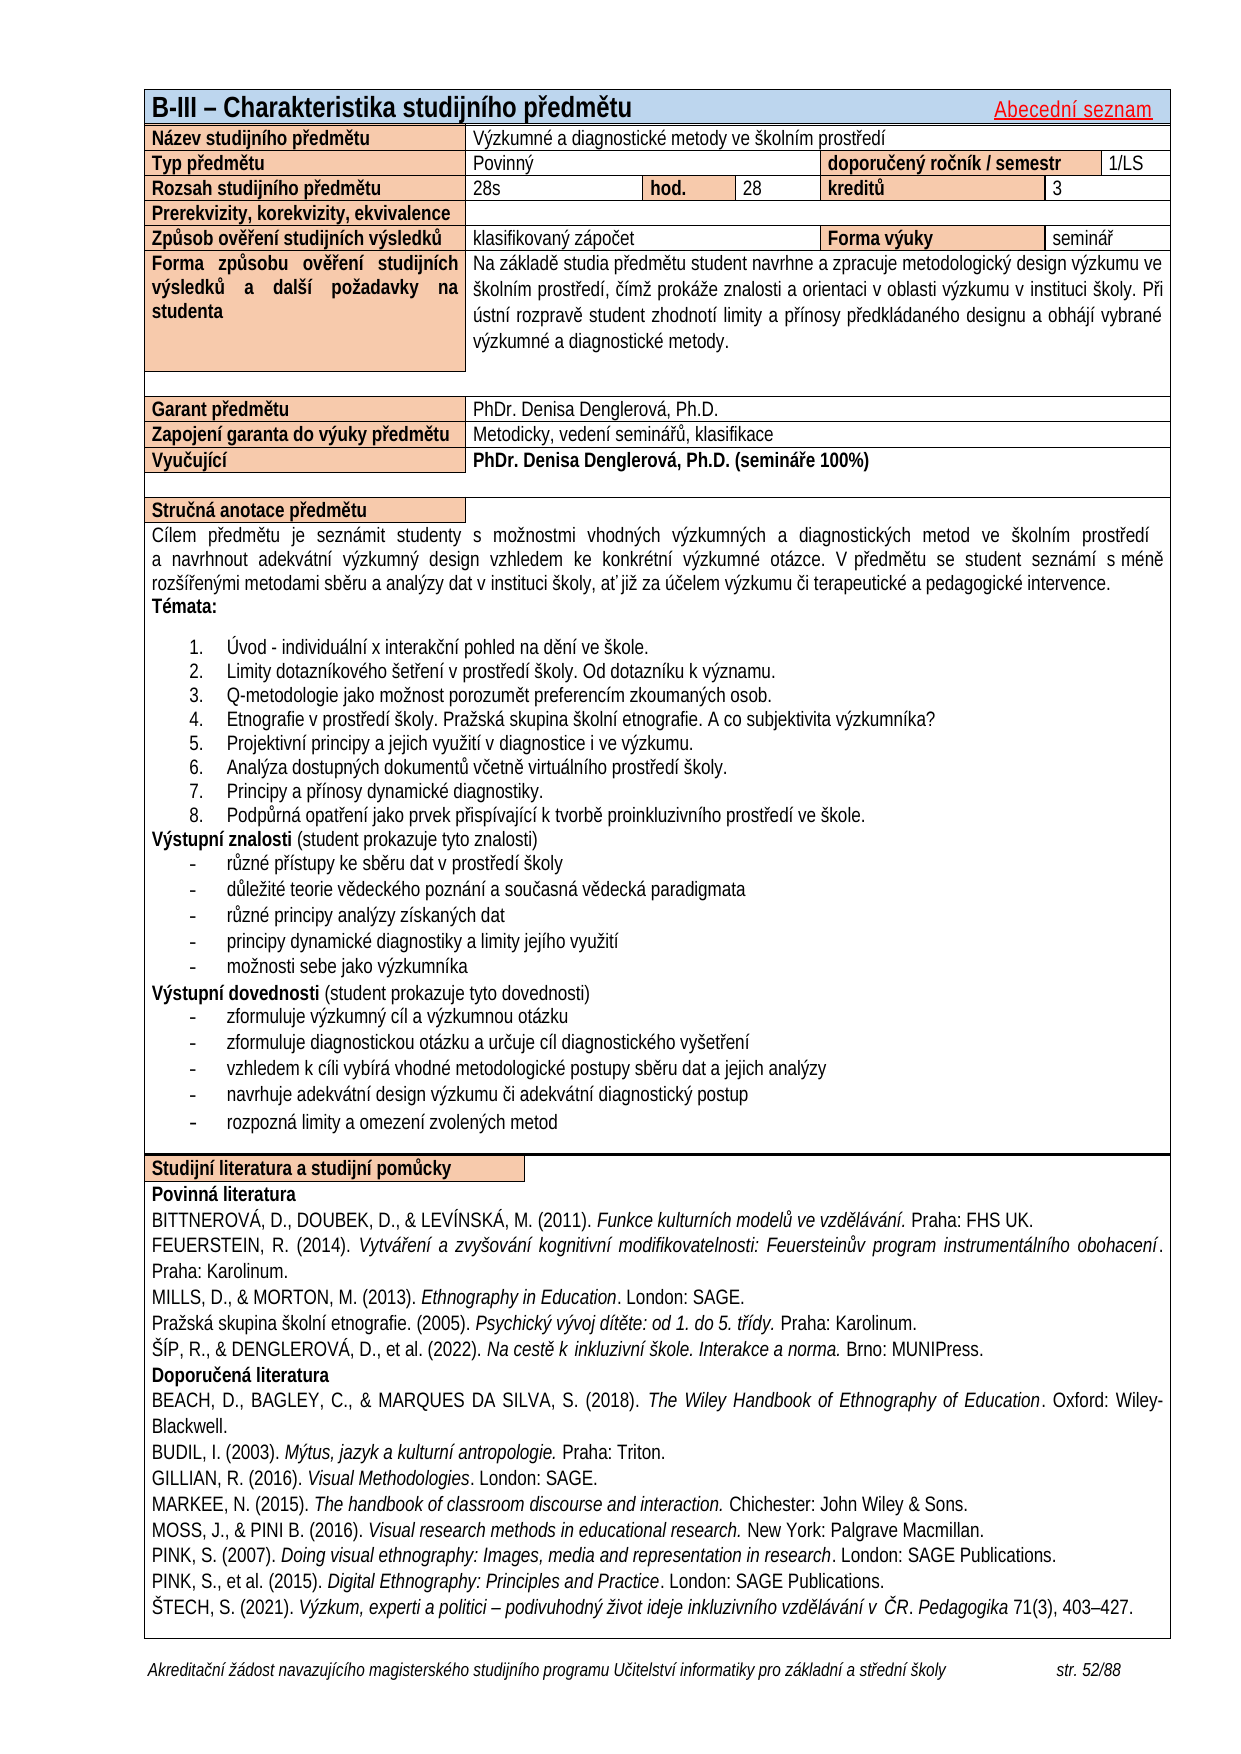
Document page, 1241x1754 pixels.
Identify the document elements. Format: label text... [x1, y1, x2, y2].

table_cell PhDr. Denisa Denglerová, Ph.D. (semináře 100%) [466, 448, 1170, 472]
table_cell Typ předmětu [145, 151, 465, 175]
table_cell Rozsah studijního předmětu [145, 176, 465, 200]
table_cell Název studijního předmětu [145, 126, 465, 150]
table_cell Výzkumné a diagnostické metody ve školním prostředí [466, 126, 1170, 150]
table_cell Zapojení garanta do výuky předmětu [145, 422, 465, 447]
table_cell Způsob ověření studijních výsledků [145, 226, 465, 250]
table_cell Garant předmětu [145, 397, 465, 421]
table_cell Povinný [466, 151, 820, 175]
table_cell Forma způsobu ověření studijních výsledků a další požadavky na studenta [145, 251, 465, 371]
table_cell Forma výuky [821, 226, 1044, 250]
table_cell Metodicky, vedení seminářů, klasifikace [466, 422, 1170, 447]
table_cell PhDr. Denisa Denglerová, Ph.D. [466, 397, 1170, 421]
table_cell [466, 498, 1170, 522]
table_cell Studijní literatura a studijní pomůcky [145, 1156, 524, 1181]
table_cell 28 [736, 176, 820, 200]
table_cell [525, 1156, 1170, 1181]
table_cell doporučený ročník / semestr [821, 151, 1101, 175]
table_cell 3 [1046, 176, 1170, 200]
table_cell [145, 472, 1170, 497]
table_cell [145, 371, 1170, 396]
table_cell Stručná anotace předmětu [145, 498, 465, 522]
table_cell kreditů [821, 176, 1044, 200]
table_cell klasifikovaný zápočet [466, 226, 820, 250]
table_cell 28s [466, 176, 642, 200]
table_cell Povinná literatura BITTNEROVÁ, D., DOUBEK, D., & LEVÍNSKÁ, M. (2011). Funkce kulturních modelů ve vzdělávání. Praha: FHS UK. FEUERSTEIN, R. (2014). Vytváření a zvyšování kognitivní modifikovatelnosti: Feuersteinův program instrumentálního obohacení. Praha: Karolinum. MILLS, D., & MORTON, M. (2013). Ethnography in Education. London: SAGE. Pražská skupina školní etnografie. (2005). Psychický vývoj dítěte: od 1. do 5. třídy. Praha: Karolinum. ŠÍP, R., & DENGLEROVÁ, D., et al. (2022). Na cestě k inkluzivní škole. Interakce a norma. Brno: MUNIPress. Doporučená literatura BEACH, D., BAGLEY, C., & MARQUES DA SILVA, S. (2018). The Wiley Handbook of Ethnography of Education. Oxford: Wiley-Blackwell. BUDIL, I. (2003). Mýtus, jazyk a kulturní antropologie. Praha: Triton. GILLIAN, R. (2016). Visual Methodologies. London: SAGE. MARKEE, N. (2015). The handbook of classroom discourse and interaction. Chichester: John Wiley & Sons. MOSS, J., & PINI B. (2016). Visual research methods in educational research. New York: Palgrave Macmillan. PINK, S. (2007). Doing visual ethnography: Images, media and representation in research. London: SAGE Publications. PINK, S., et al. (2015). Digital Ethnography: Principles and Practice. London: SAGE Publications. ŠTECH, S. (2021). Výzkum, experti a politici – podivuhodný život ideje inkluzivního vzdělávání v ČR. Pedagogika 71(3), 403–427. [145, 1181, 1170, 1637]
table_cell Cílem předmětu je seznámit studenty s možnostmi vhodných výzkumných a diagnostických metod ve školním prostředí a navrhnout adekvátní výzkumný design vzhledem ke konkrétní výzkumné otázce. V předmětu se student seznámí s méně rozšířenými metodami sběru a analýzy dat v instituci školy, ať již za účelem výzkumu či terapeutické a pedagogické intervence. Témata: Úvod - individuální x interakční pohled na dění ve škole. Limity dotazníkového šetření v prostředí školy. Od dotazníku k významu. Q-metodologie jako možnost porozumět preferencím zkoumaných osob. Etnografie v prostředí školy. Pražská skupina školní etnografie. A co subjektivita výzkumníka? Projektivní principy a jejich využití v diagnostice i ve výzkumu. Analýza dostupných dokumentů včetně virtuálního prostředí školy. Principy a přínosy dynamické diagnostiky. Podpůrná opatření jako prvek přispívající k tvorbě proinkluzivního prostředí ve škole. Výstupní znalosti (student prokazuje tyto znalosti) různé přístupy ke sběru dat v prostředí školy důležité teorie vědeckého poznání a současná vědecká paradigmata různé principy analýzy získaných dat principy dynamické diagnostiky a limity jejího využití možnosti sebe jako výzkumníka Výstupní dovednosti (student prokazuje tyto dovednosti) zformuluje výzkumný cíl a výzkumnou otázku zformuluje diagnostickou otázku a určuje cíl diagnostického vyšetření vzhledem k cíli vybírá vhodné metodologické postupy sběru dat a jejich analýzy navrhuje adekvátní design výzkumu či adekvátní diagnostický postup rozpozná limity a omezení zvolených metod [145, 522, 1170, 1153]
table_cell Vyučující [145, 448, 465, 472]
table_header B-III – Charakteristika studijního předmětu Abecední seznam [145, 90, 1170, 123]
table_cell Na základě studia předmětu student navrhne a zpracuje metodologický design výzkumu ve školním prostředí, čímž prokáže znalosti a orientaci v oblasti výzkumu v instituci školy. Při ústní rozpravě student zhodnotí limity a přínosy předkládaného designu a obhájí vybrané výzkumné a diagnostické metody. [466, 251, 1170, 371]
table_cell [466, 201, 1170, 225]
table_cell Prerekvizity, korekvizity, ekvivalence [145, 201, 465, 225]
table_cell seminář [1046, 226, 1170, 250]
table_cell hod. [643, 176, 735, 200]
table_cell 1/LS [1102, 151, 1170, 175]
